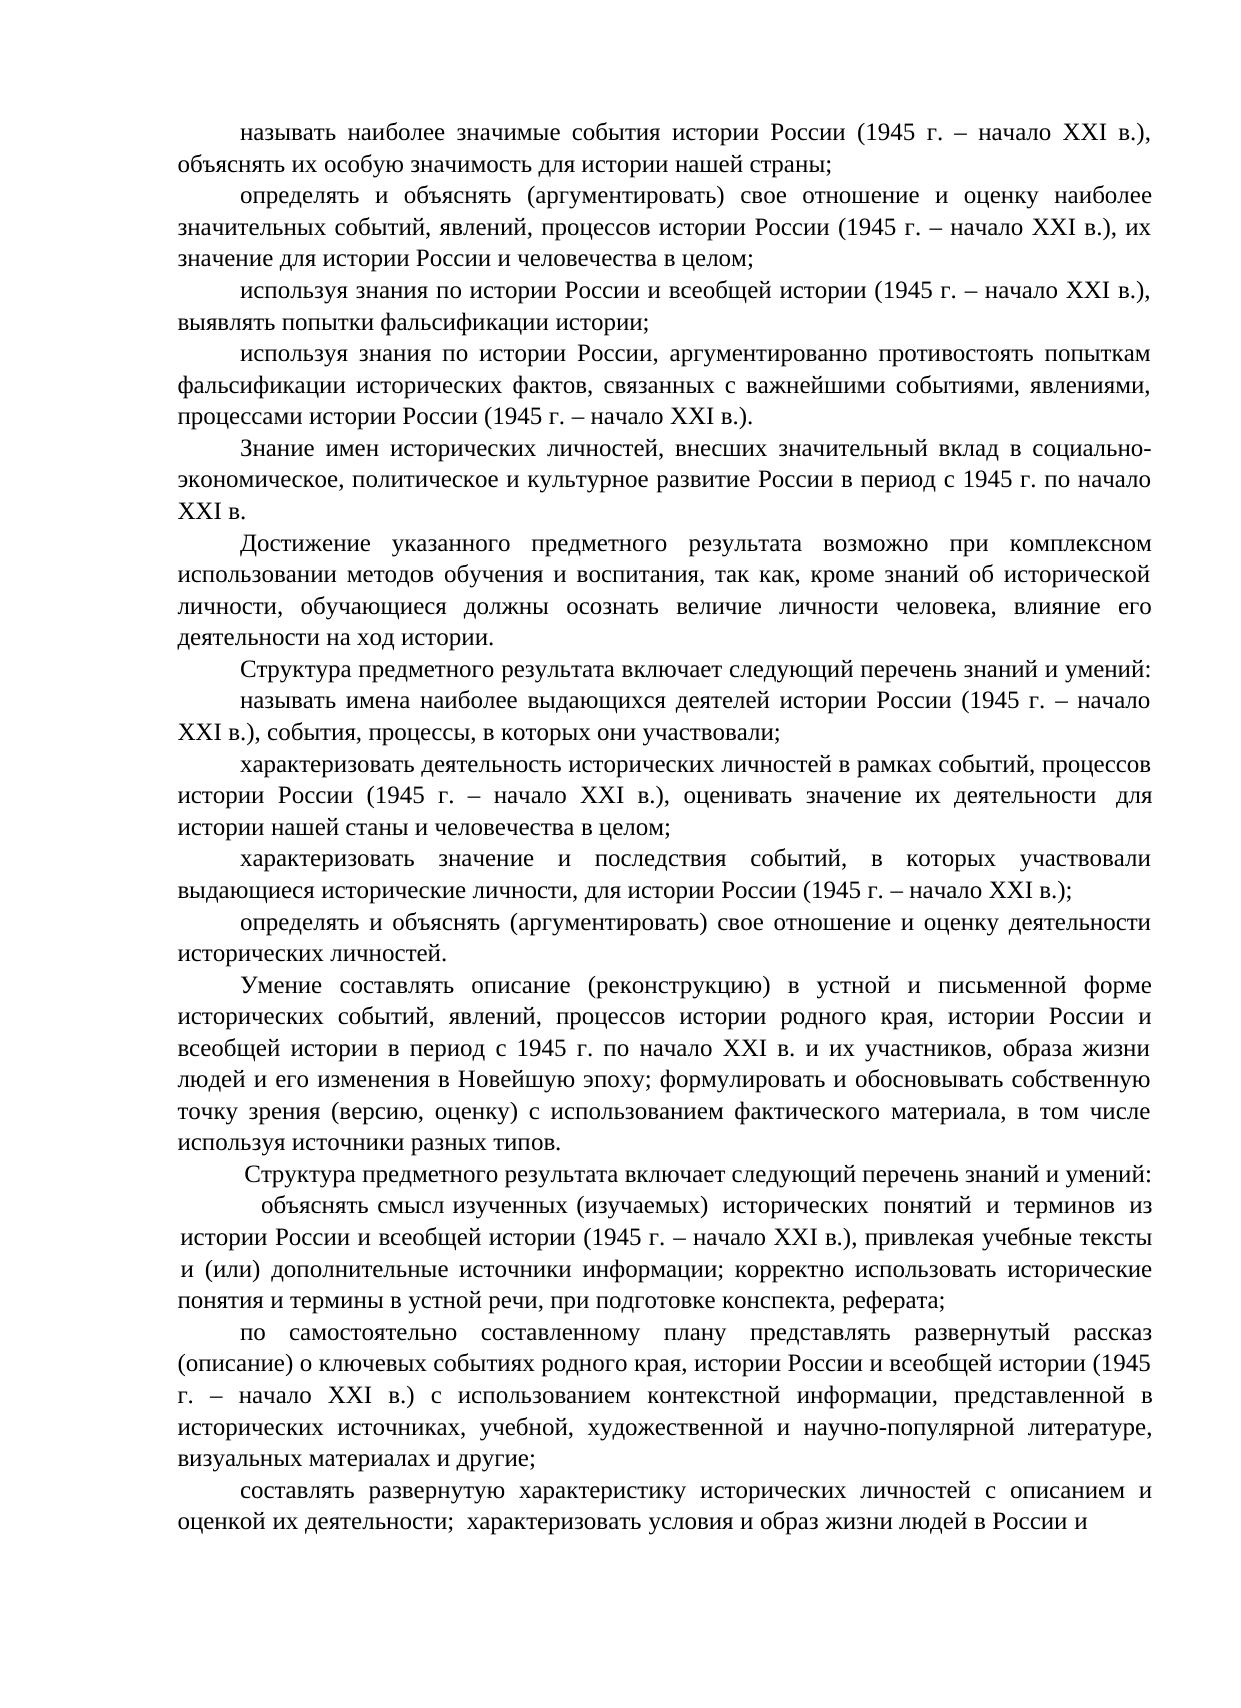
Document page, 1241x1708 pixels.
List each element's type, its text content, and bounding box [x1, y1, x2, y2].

text ХХI в.), события, процессы, в которых они участвовали; [177, 717, 1221, 746]
text Знание имен исторических личностей, внесших значительный вклад в социально- экономическое, политическое и культурное развитие России в период с 1945 г. по начало ХХI в. [177, 433, 1152, 525]
text понятия и термины в устной речи, при подготовке конспекта, реферата; [177, 1285, 1221, 1314]
text характеризовать значение и последствия событий, в которых участвовали выдающиеся исторические личности, для истории России (1945 г. – начало ХХI в.); [177, 843, 1151, 904]
text используя знания по истории России и всеобщей истории (1945 г. – начало ХХI в.), выявлять попытки фальсификации истории; [177, 275, 1152, 335]
text Структура предметного результата включает следующий перечень знаний и умений: называть имена наиболее выдающихся деятелей истории России (1945 г. – начало [240, 654, 1152, 714]
text определять и объяснять (аргументировать) свое отношение и оценку деятельности исторических личностей. [177, 907, 1152, 967]
text называть наиболее значимые события истории России (1945 г. – начало ХХI в.), объяснять их особую значимость для истории нашей страны; [177, 117, 1152, 177]
text Умение составлять описание (реконструкцию) в устной и письменной форме исторических событий, явлений, процессов истории родного края, истории России и всеобщей истории в период с 1945 г. по начало ХХI в. и их участников, образа жизни людей и его изменения в Новейшую эпоху; формулировать и обосновывать собственную точку зрения (версию, оценку) с использованием фактического материала, в том числе используя источники разных типов. [177, 970, 1152, 1156]
text характеризовать деятельность исторических личностей в рамках событий, процессов истории России (1945 г. – начало ХХI в.), оценивать значение их деятельности для истории нашей станы и человечества в целом; [177, 749, 1152, 841]
text по самостоятельно составленному плану представлять развернутый рассказ (описание) о ключевых событиях родного края, истории России и всеобщей истории (1945 г. – начало ХХI в.) с использованием контекстной информации, представленной в исторических источниках, учебной, художественной и научно-популярной литературе, визуальных материалах и другие; [177, 1317, 1152, 1472]
text используя знания по истории России, аргументированно противостоять попыткам фальсификации исторических фактов, связанных с важнейшими событиями, явлениями, процессами истории России (1945 г. – начало ХХI в.). [177, 338, 1152, 430]
text Структура предметного результата включает следующий перечень знаний и умений: объяснять смысл изученных (изучаемых) исторических понятий и терминов из истории России и всеобщей истории (1945 г. – начало ХХI в.), привлекая учебные тексты и (или) дополнительные источники информации; корректно использовать исторические [177, 1159, 1152, 1282]
text Достижение указанного предметного результата возможно при комплексном использовании методов обучения и воспитания, так как, кроме знаний об исторической личности, обучающиеся должны осознать величие личности человека, влияние его деятельности на ход истории. [177, 528, 1152, 651]
text определять и объяснять (аргументировать) свое отношение и оценку наиболее значительных событий, явлений, процессов истории России (1945 г. – начало ХХI в.), их значение для истории России и человечества в целом; [177, 180, 1152, 272]
text составлять развернутую характеристику исторических личностей с описанием и оценкой их деятельности; характеризовать условия и образ жизни людей в России и [177, 1475, 1152, 1535]
